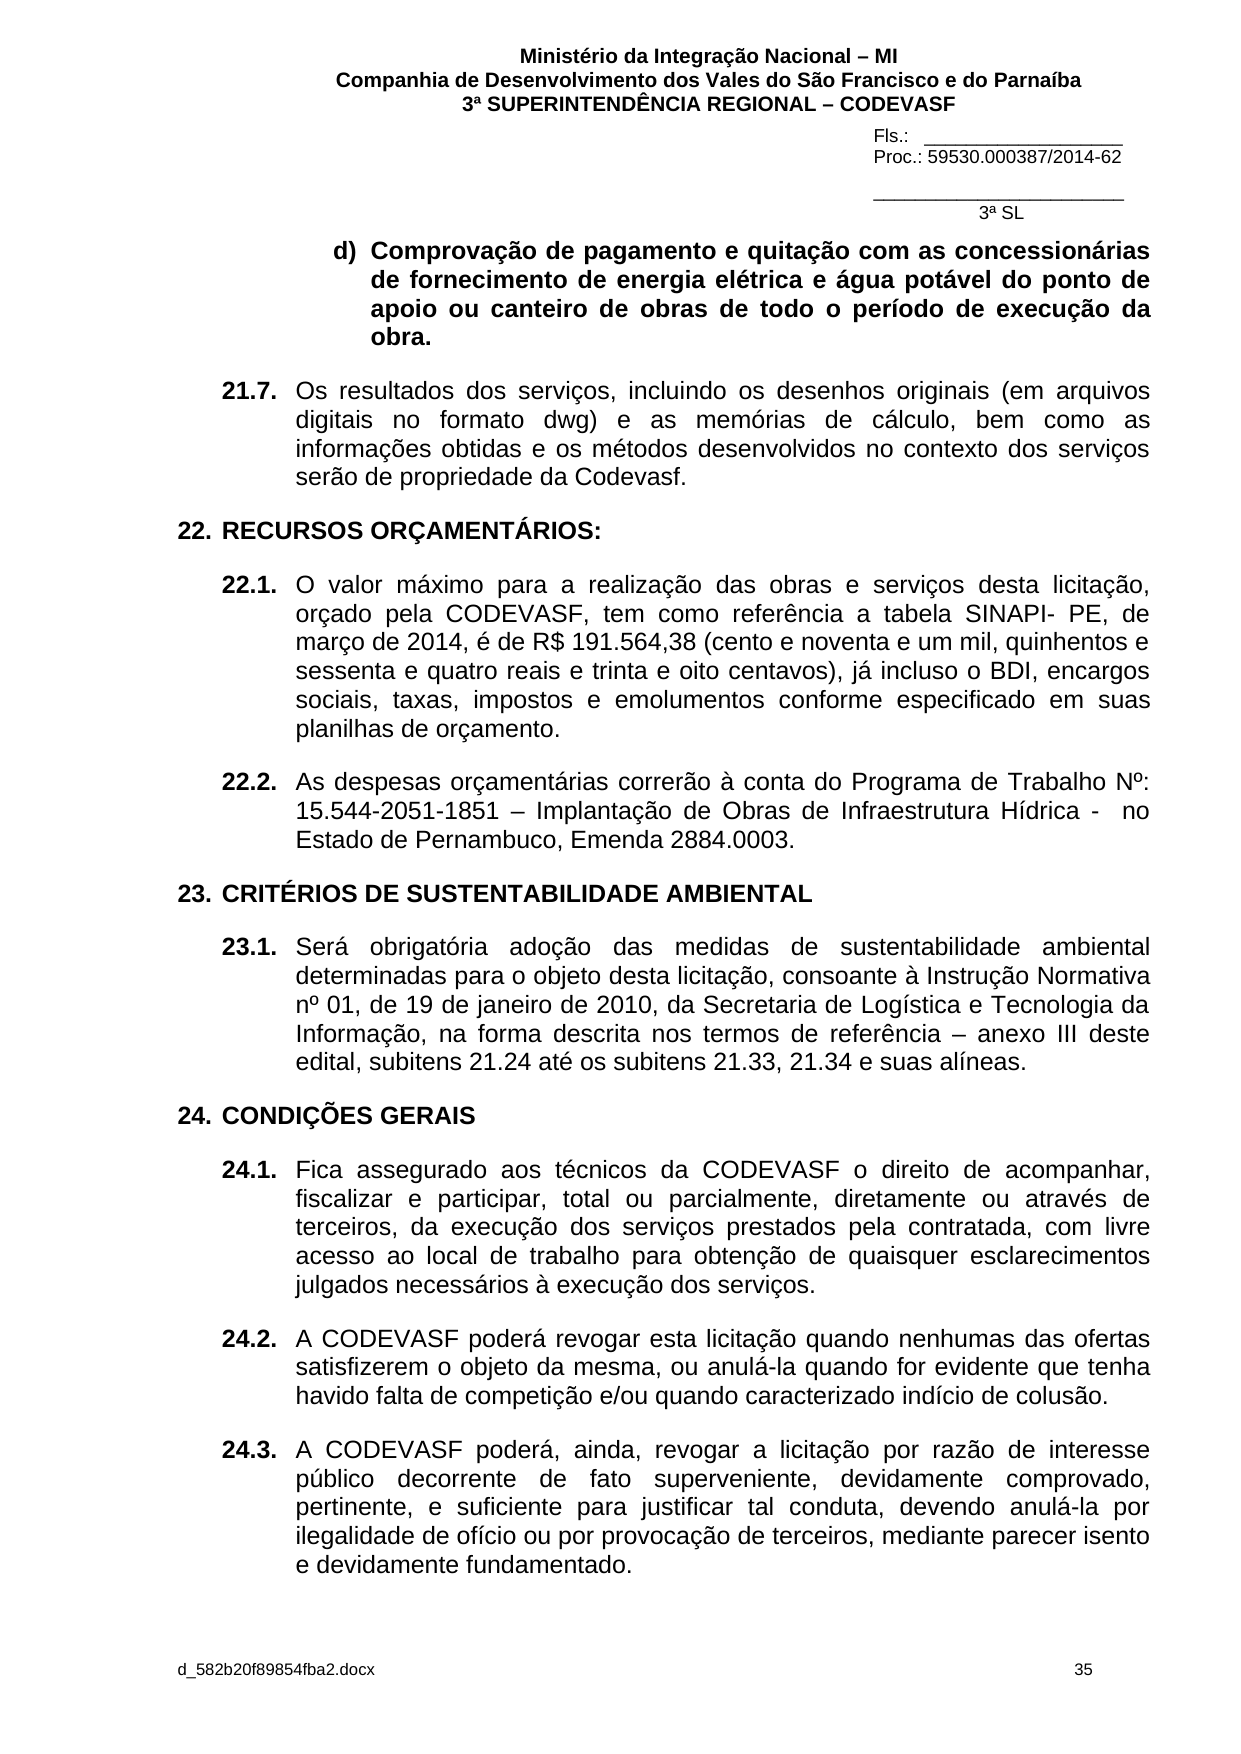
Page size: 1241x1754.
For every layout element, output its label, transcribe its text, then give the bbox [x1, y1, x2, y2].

text Fica assegurado aos técnicos da CODEVASF o direito de acompanhar, fiscalizar e participar, total ou parcialmente, diretamente ou através de terceiros, da execução dos serviços prestados pela contratada, com livre acesso ao local de trabalho para obtenção de quaisquer esclarecimentos julgados necessários à execução dos serviços. [222, 1155, 1152, 1298]
text As despesas orçamentárias correrão à conta do Programa de Trabalho Nº: 15.544-2051-1851 – Implantação de Obras de Infraestrutura Hídrica - no Estado de Pernambuco, Emenda 2884.0003. [222, 767, 1152, 853]
text A CODEVASF poderá, ainda, revogar a licitação por razão de interesse público decorrente de fato superveniente, devidamente comprovado, pertinente, e suficiente para justificar tal conduta, devendo anulá-la por ilegalidade de ofício ou por provocação de terceiros, mediante parecer isento e devidamente fundamentado. [222, 1435, 1152, 1578]
text RECURSOS ORÇAMENTÁRIOS: [177, 516, 1152, 545]
text CONDIÇÕES GERAIS [177, 1101, 1152, 1130]
text Os resultados dos serviços, incluindo os desenhos originais (em arquivos digitais no formato dwg) e as memórias de cálculo, bem como as informações obtidas e os métodos desenvolvidos no contexto dos serviços serão de propriedade da Codevasf. [222, 376, 1152, 491]
list Comprovação de pagamento e quitação com as concessionárias de fornecimento de energia elétrica e água potável do ponto de apoio ou canteiro de obras de todo o período de execução da obra. [333, 236, 1152, 351]
text O valor máximo para a realização das obras e serviços desta licitação, orçado pela CODEVASF, tem como referência a tabela SINAPI- PE, de março de 2014, é de R$ 191.564,38 (cento e noventa e um mil, quinhentos e sessenta e quatro reais e trinta e oito centavos), já incluso o BDI, encargos sociais, taxas, impostos e emolumentos conforme especificado em suas planilhas de orçamento. [222, 570, 1152, 742]
text A CODEVASF poderá revogar esta licitação quando nenhumas das ofertas satisfizerem o objeto da mesma, ou anulá-la quando for evidente que tenha havido falta de competição e/ou quando caracterizado indício de colusão. [222, 1323, 1152, 1410]
text CRITÉRIOS DE SUSTENTABILIDADE AMBIENTAL [177, 878, 1152, 907]
text Será obrigatória adoção das medidas de sustentabilidade ambiental determinadas para o objeto desta licitação, consoante à Instrução Normativa nº 01, de 19 de janeiro de 2010, da Secretaria de Logística e Tecnologia da Informação, na forma descrita nos termos de referência – anexo III deste edital, subitens 21.24 até os subitens 21.33, 21.34 e suas alíneas. [222, 932, 1152, 1076]
